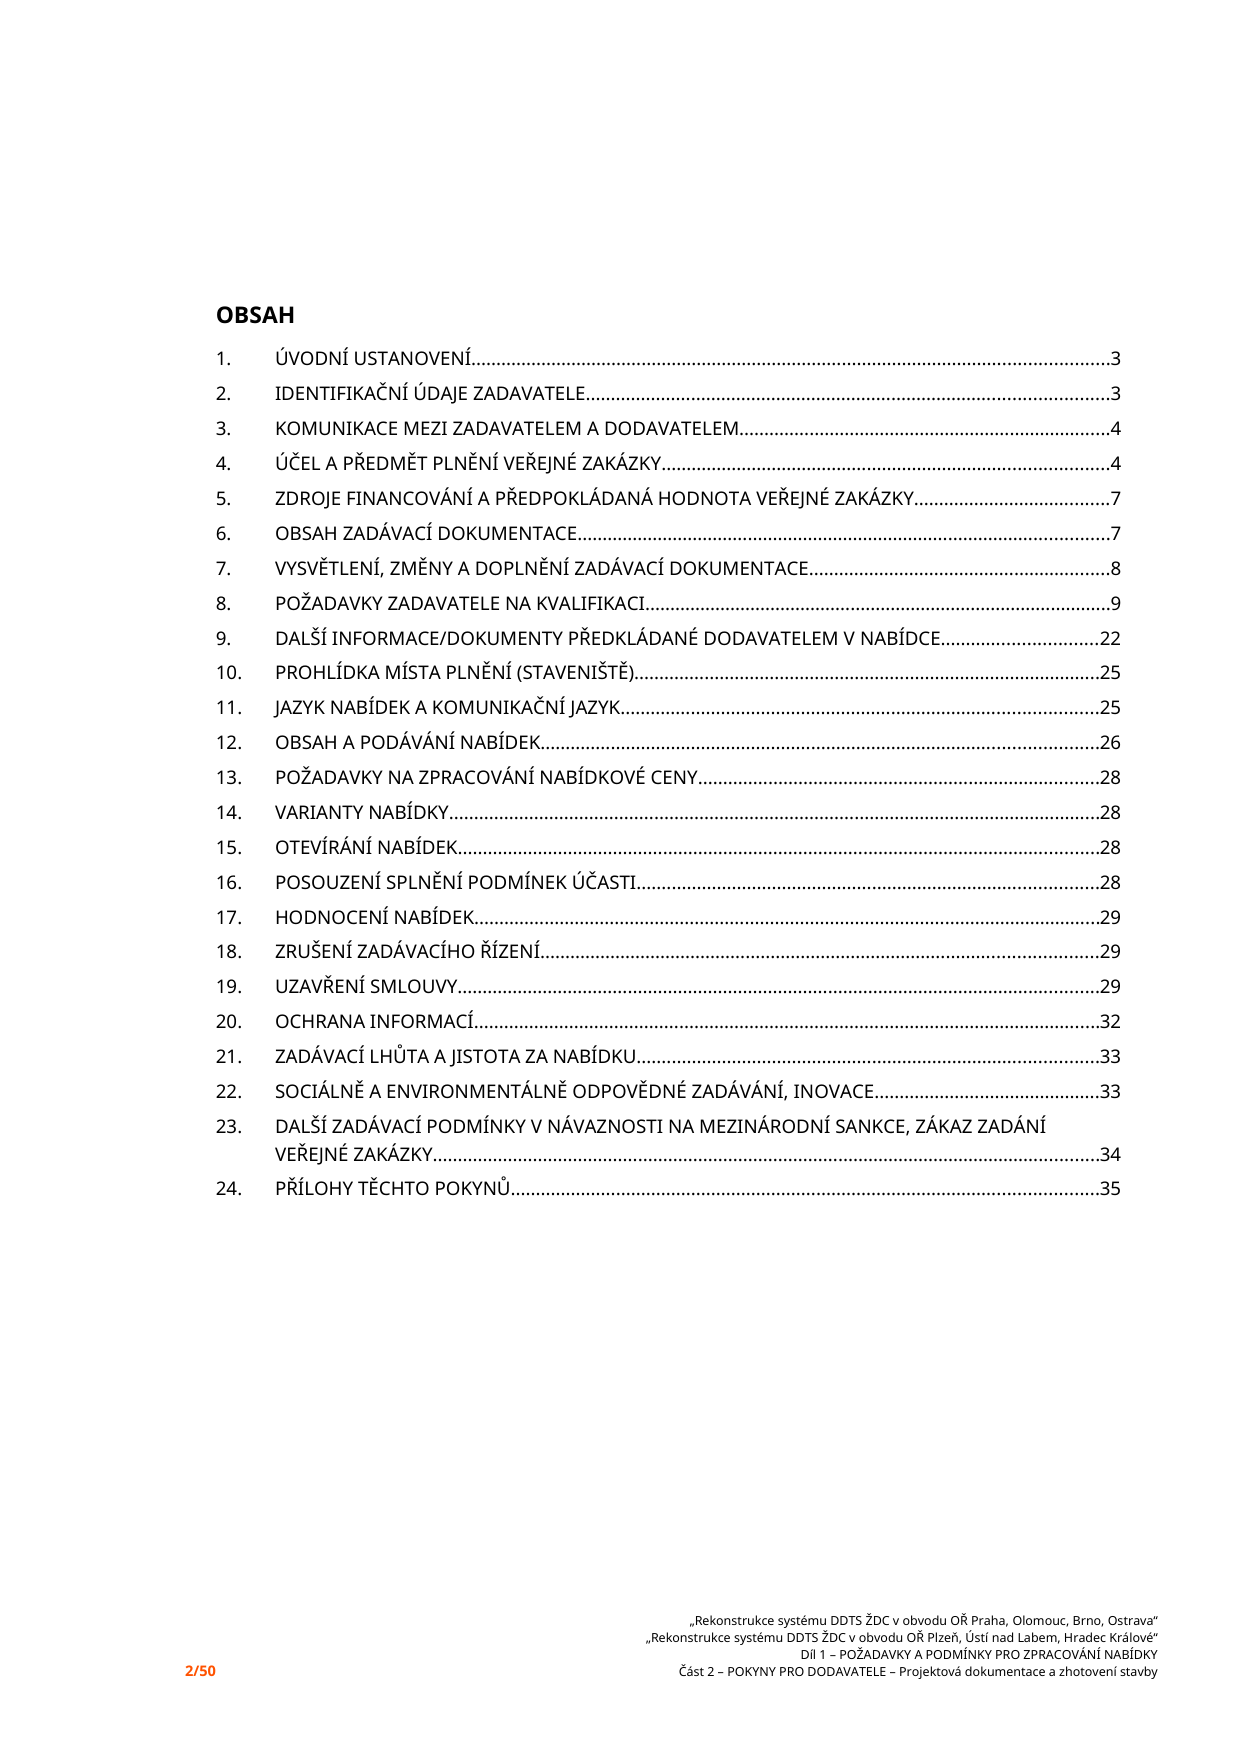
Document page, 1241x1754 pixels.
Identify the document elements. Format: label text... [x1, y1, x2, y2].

text 14. VARIANTY NABÍDKY 28 [216, 799, 1122, 825]
text 19. UZAVŘENÍ SMLOUVY 29 [216, 974, 1122, 999]
text 18. ZRUŠENÍ ZADÁVACÍHO ŘÍZENÍ 29 [216, 939, 1122, 964]
text 24. PŘÍLOHY TĚCHTO POKYNŮ 35 [216, 1176, 1122, 1201]
text 8. POŽADAVKY ZADAVATELE NA KVALIFIKACI 9 [216, 590, 1122, 615]
text 22. SOCIÁLNĚ A ENVIRONMENTÁLNĚ ODPOVĚDNÉ ZADÁVÁNÍ, INOVACE 33 [216, 1078, 1122, 1104]
text 5. ZDROJE FINANCOVÁNÍ a PŘEDPOKLÁDANÁ HODNOTA VEŘEJNÉ ZAKÁZKY 7 [216, 485, 1122, 511]
text 10. PROHLÍDKA MÍSTA PLNĚNÍ (STAVENIŠTĚ) 25 [216, 660, 1122, 685]
text 9. DALŠÍ INFORMACE/DOKUMENTY PŘEDKLÁDANÉ DODAVATELEM v NABÍDCE 22 [216, 625, 1122, 650]
text 1. ÚVODNÍ USTANOVENÍ 3 [216, 346, 1122, 371]
text 4. ÚČEL a PŘEDMĚT PLNĚNÍ VEŘEJNÉ ZAKÁZKY 4 [216, 450, 1122, 476]
text 6. OBSAH ZADÁVACÍ DOKUMENTACE 7 [216, 520, 1122, 546]
text 17. HODNOCENÍ NABÍDEK 29 [216, 904, 1122, 929]
text 3. KOMUNIKACE MEZI ZADAVATELEM a DODAVATELEM 4 [216, 415, 1122, 441]
text 20. OCHRANA INFORMACÍ 32 [216, 1009, 1122, 1034]
text 13. POŽADAVKY NA ZPRACOVÁNÍ NABÍDKOVÉ CENY 28 [216, 764, 1122, 790]
text 16. POSOUZENÍ SPLNĚNÍ PODMÍNEK ÚČASTI 28 [216, 869, 1122, 894]
text 21. ZADÁVACÍ LHŮTA A JISTOTA ZA NABÍDKU 33 [216, 1043, 1122, 1069]
text 2. IDENTIFIKAČNÍ ÚDAJE ZADAVATELE 3 [216, 381, 1122, 406]
text Obsah [216, 299, 1122, 330]
text 15. OTEVÍRÁNÍ NABÍDEK 28 [216, 834, 1122, 860]
text 23. Další zadávací podmínky v návaznosti na MEZINÁRODNÍ sankce, zákaz zadání veřejné zakázky 34 [216, 1113, 1122, 1167]
text 7. VYSVĚTLENÍ, ZMĚNY a DOPLNĚNÍ ZADÁVACÍ DOKUMENTACE 8 [216, 555, 1122, 581]
text 12. OBSAH a PODÁVÁNÍ NABÍDEK 26 [216, 729, 1122, 755]
text 11. JAZYK NABÍDEK A KOMUNIKAČNÍ JAZYK 25 [216, 694, 1122, 720]
